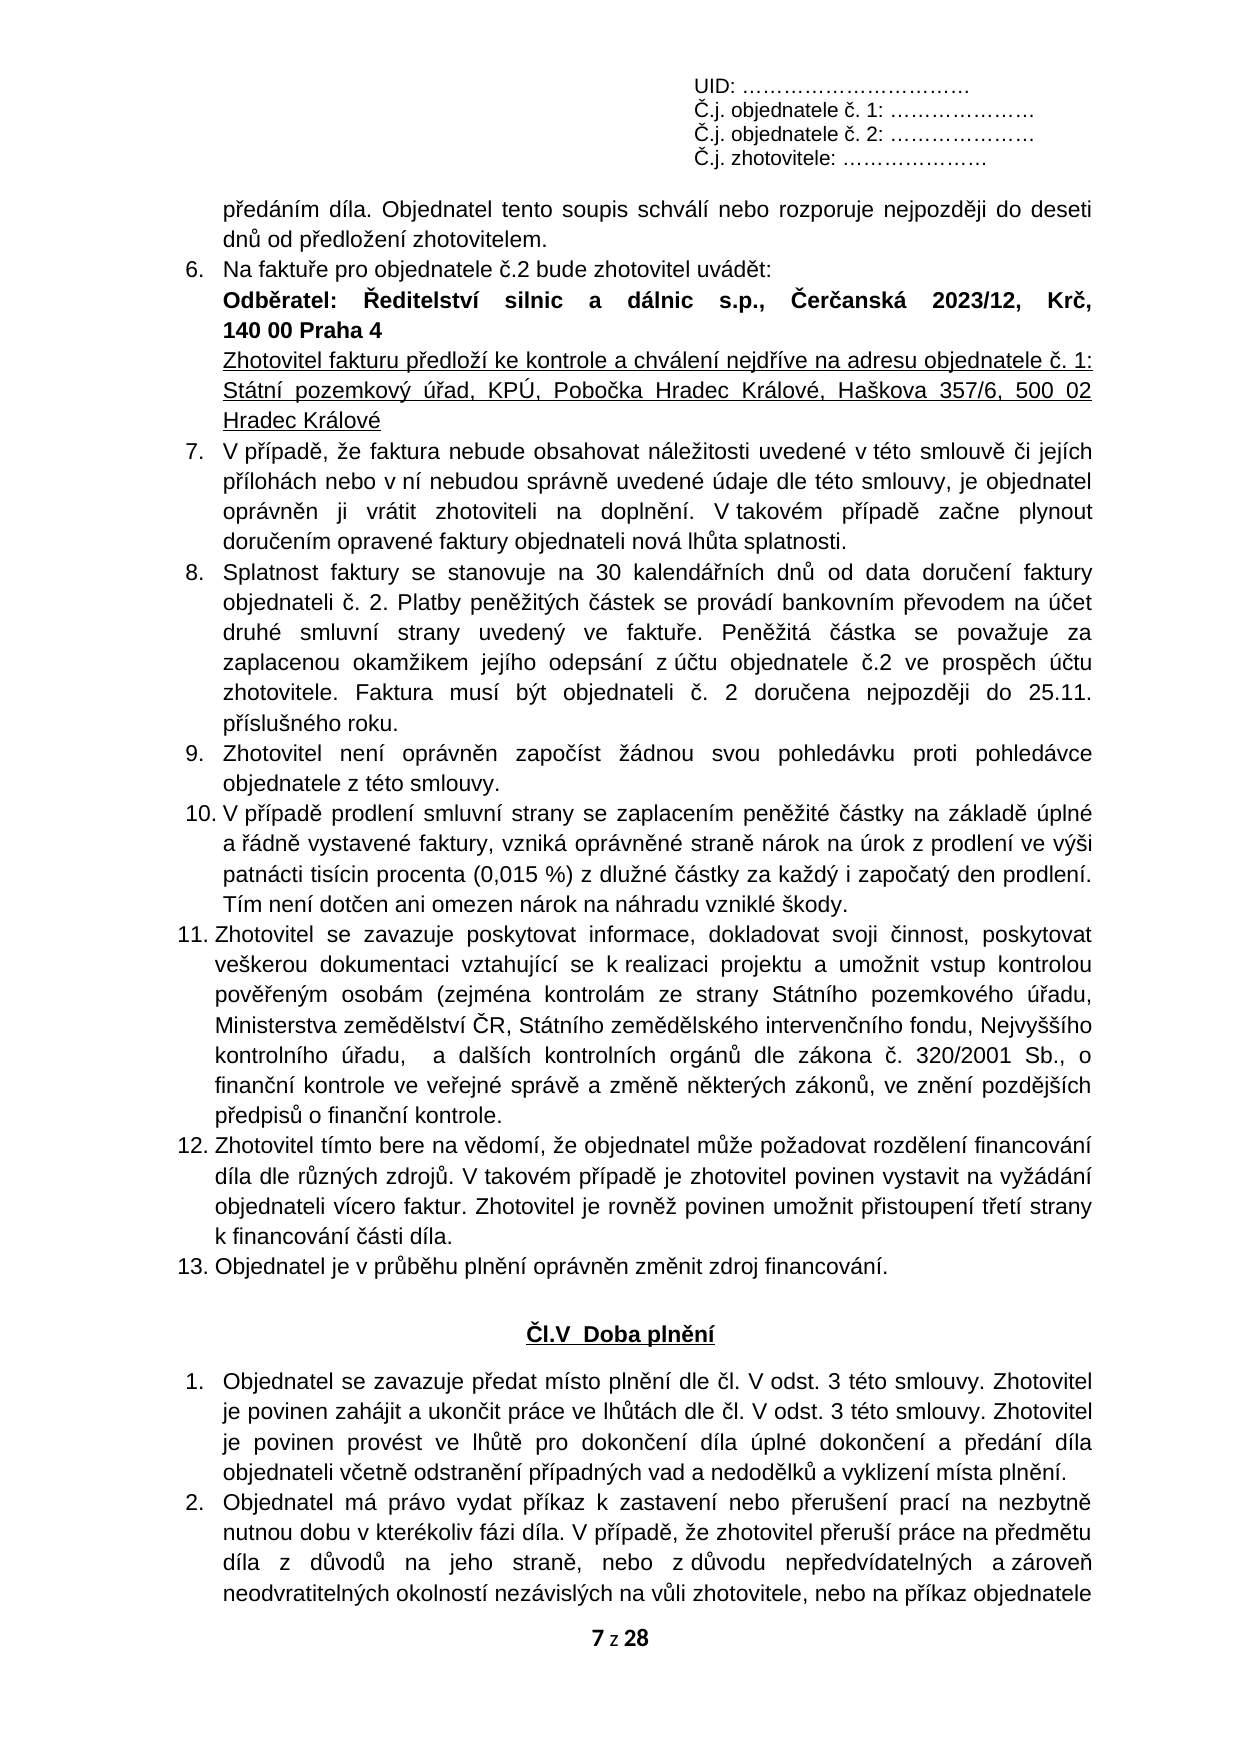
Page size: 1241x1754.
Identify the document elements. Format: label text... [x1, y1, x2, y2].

list Na faktuře pro objednatele č.2 bude zhotovitel uvádět: [185, 256, 1093, 283]
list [185, 1489, 1093, 1606]
list Objednatel je v průběhu plnění oprávněn změnit zdroj financování. [177, 1253, 1093, 1279]
list Zhotovitel fakturu předloží ke kontrole a chválení nejdříve na adresu objednatele č. 1: Státní pozemkový úřad, KPÚ, Pobočka Hradec Králové, Haškova 357/6, 500 02 Hradec Králové [223, 371, 1093, 434]
list Splatnost faktury se stanovuje na 30 kalendářních dnů od data doručení faktury objednateli č. 2. Platby peněžitých částek se provádí bankovním převodem na účet druhé smluvní strany uvedený ve faktuře. Peněžitá částka se považuje za zaplacenou okamžikem jejího odepsání z účtu objednatele č.2 ve prospěch účtu zhotovitele. Faktura musí být objednateli č. 2 doručena nejpozději do 25.11. příslušného roku. [185, 558, 1093, 736]
list Zhotovitel není oprávněn započíst žádnou svou pohledávku proti pohledávce objednatele z této smlouvy. [185, 740, 1093, 796]
list Zhotovitel fakturu předloží ke kontrole a chválení nejdříve na adresu objednatele č. 1: Státní pozemkový úřad, KPÚ, Pobočka Hradec Králové, Haškova 357/6, 500 02 Hradec Králové [223, 347, 1093, 370]
list Zhotovitel tímto bere na vědomí, že objednatel může požadovat rozdělení financování díla dle různých zdrojů. V takovém případě je zhotovitel povinen vystavit na vyžádání objednateli vícero faktur. Zhotovitel je rovněž povinen umožnit přistoupení třetí strany k financování části díla. [177, 1132, 1093, 1249]
list V případě, že faktura nebude obsahovat náležitosti uvedené v této smlouvě či jejích přílohách nebo v ní nebudou správně uvedené údaje dle této smlouvy, je objednatel oprávněn ji vrátit zhotoviteli na doplnění. V takovém případě začne plynout doručením opravené faktury objednateli nová lhůta splatnosti. [185, 438, 1093, 554]
list Objednatel se zavazuje předat místo plnění dle čl. V odst. 3 této smlouvy. Zhotovitel je povinen zahájit a ukončit práce ve lhůtách dle čl. V odst. 3 této smlouvy. Zhotovitel je povinen provést ve lhůtě pro dokončení díla úplné dokončení a předání díla objednateli včetně odstranění případných vad a nedodělků a vyklizení místa plnění. [185, 1368, 1093, 1485]
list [185, 196, 1093, 252]
list Odběratel: Ředitelství silnic a dálnic s.p., Čerčanská 2023/12, Krč, 140 00 Praha 4 [223, 287, 1093, 343]
text Čl.V Doba plnění [148, 1321, 1093, 1347]
list Zhotovitel se zavazuje poskytovat informace, dokladovat svoji činnost, poskytovat veškerou dokumentaci vztahující se k realizaci projektu a umožnit vstup kontrolou pověřeným osobám (zejména kontrolám ze strany Státního pozemkového úřadu, Ministerstva zemědělství ČR, Státního zemědělského intervenčního fondu, Nejvyššího kontrolního úřadu, a dalších kontrolních orgánů dle zákona č. 320/2001 Sb., o finanční kontrole ve veřejné správě a změně některých zákonů, ve znění pozdějších předpisů o finanční kontrole. [177, 921, 1093, 1128]
list V případě prodlení smluvní strany se zaplacením peněžité částky na základě úplné a řádně vystavené faktury, vzniká oprávněné straně nárok na úrok z prodlení ve výši patnácti tisícin procenta (0,015 %) z dlužné částky za každý i započatý den prodlení. Tím není dotčen ani omezen nárok na náhradu vzniklé škody. [185, 800, 1093, 917]
